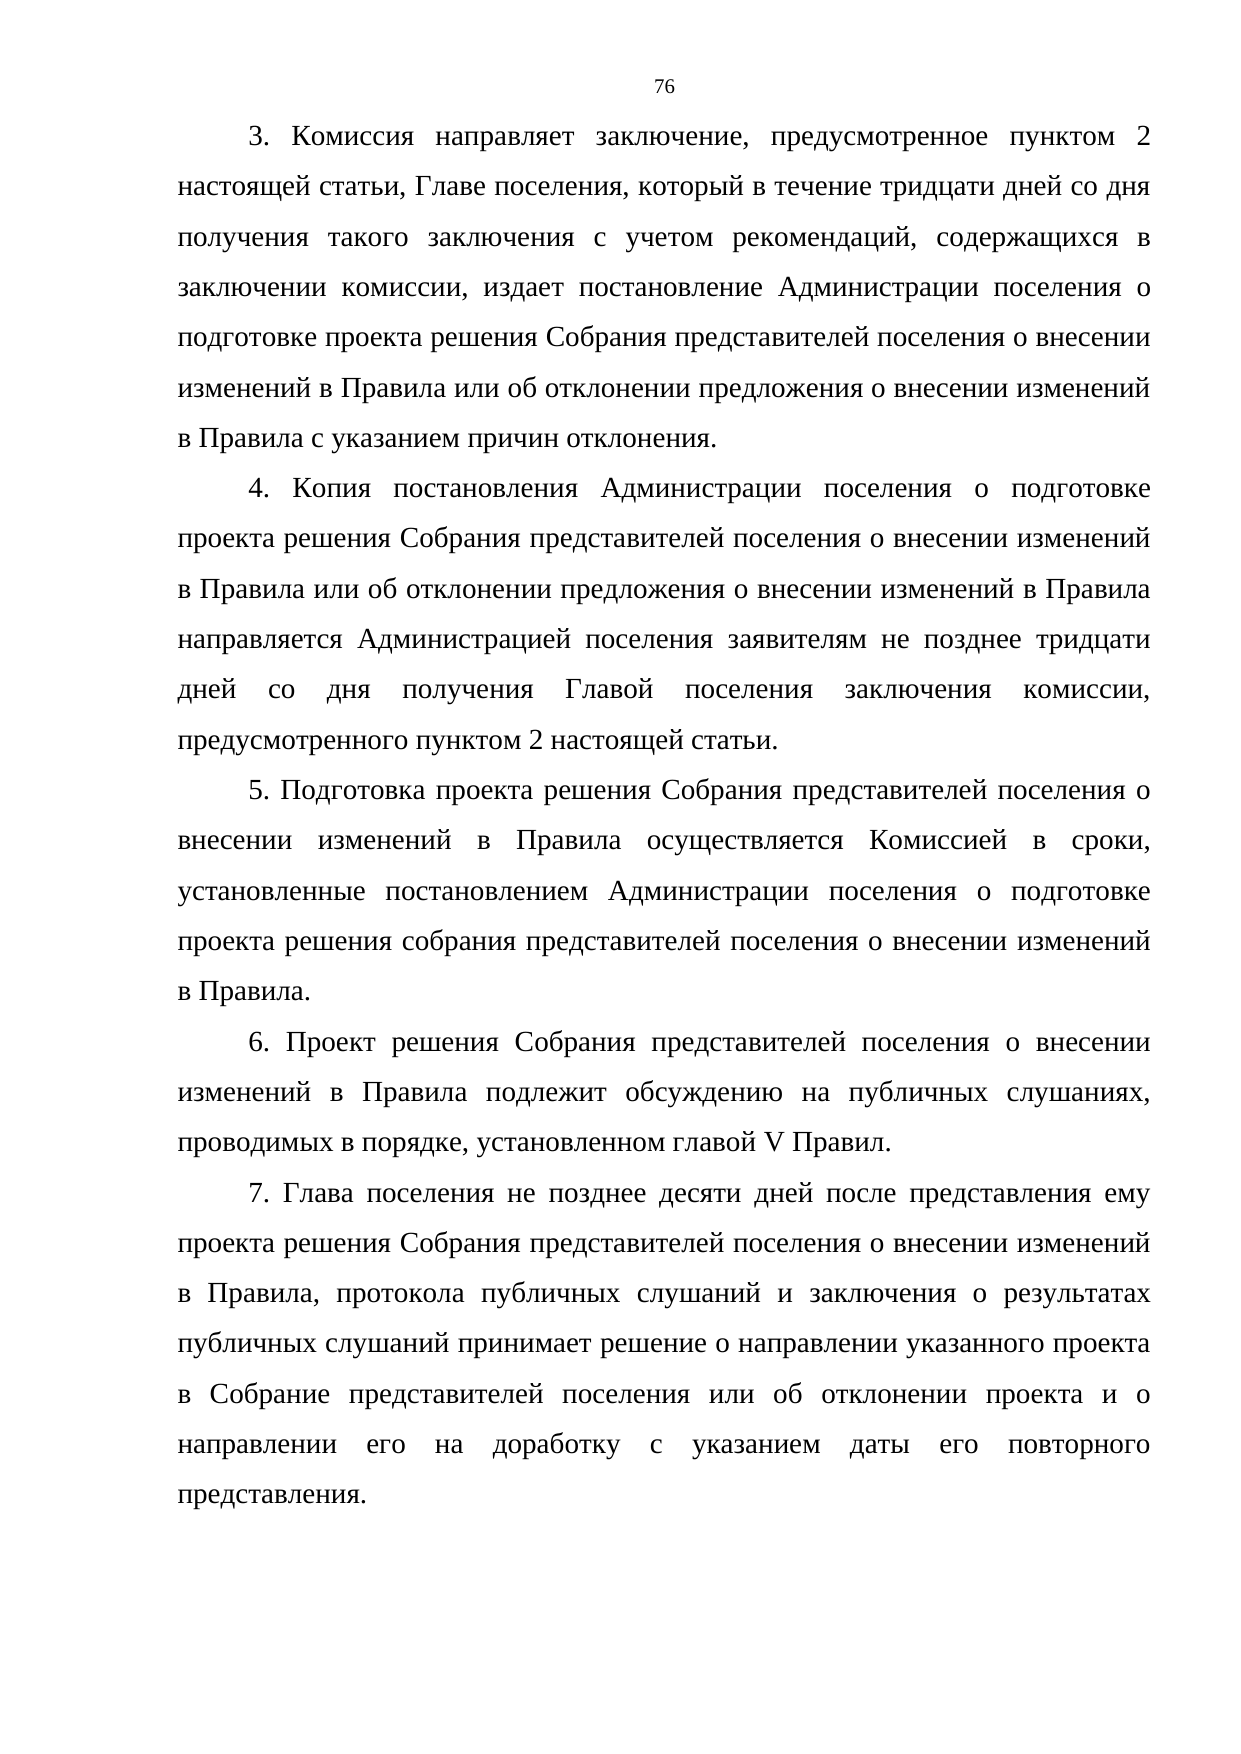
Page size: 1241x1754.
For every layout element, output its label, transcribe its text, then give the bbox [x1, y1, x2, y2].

text 3. Комиссия направляет заключение, предусмотренное пунктом 2 настоящей статьи, Главе поселения, который в течение тридцати дней со дня получения такого заключения с учетом рекомендаций, содержащихся в заключении комиссии, издает постановление Администрации поселения о подготовке проекта решения Собрания представителей поселения о внесении изменений в Правила или об отклонении предложения о внесении изменений в Правила с указанием причин отклонения. [177, 118, 1152, 453]
text 4. Копия постановления Администрации поселения о подготовке проекта решения Собрания представителей поселения о внесении изменений в Правила или об отклонении предложения о внесении изменений в Правила направляется Администрацией поселения заявителям не позднее тридцати дней со дня получения Главой поселения заключения комиссии, предусмотренного пунктом 2 настоящей статьи. [177, 470, 1152, 755]
text 7. Глава поселения не позднее десяти дней после представления ему проекта решения Собрания представителей поселения о внесении изменений в Правила, протокола публичных слушаний и заключения о результатах публичных слушаний принимает решение о направлении указанного проекта в Собрание представителей поселения или об отклонении проекта и о направлении его на доработку с указанием даты его повторного представления. [177, 1175, 1152, 1510]
text 5. Подготовка проекта решения Собрания представителей поселения о внесении изменений в Правила осуществляется Комиссией в сроки, установленные постановлением Администрации поселения о подготовке проекта решения собрания представителей поселения о внесении изменений в Правила. [177, 772, 1152, 1007]
text 6. Проект решения Собрания представителей поселения о внесении изменений в Правила подлежит обсуждению на публичных слушаниях, проводимых в порядке, установленном главой V Правил. [177, 1024, 1152, 1158]
